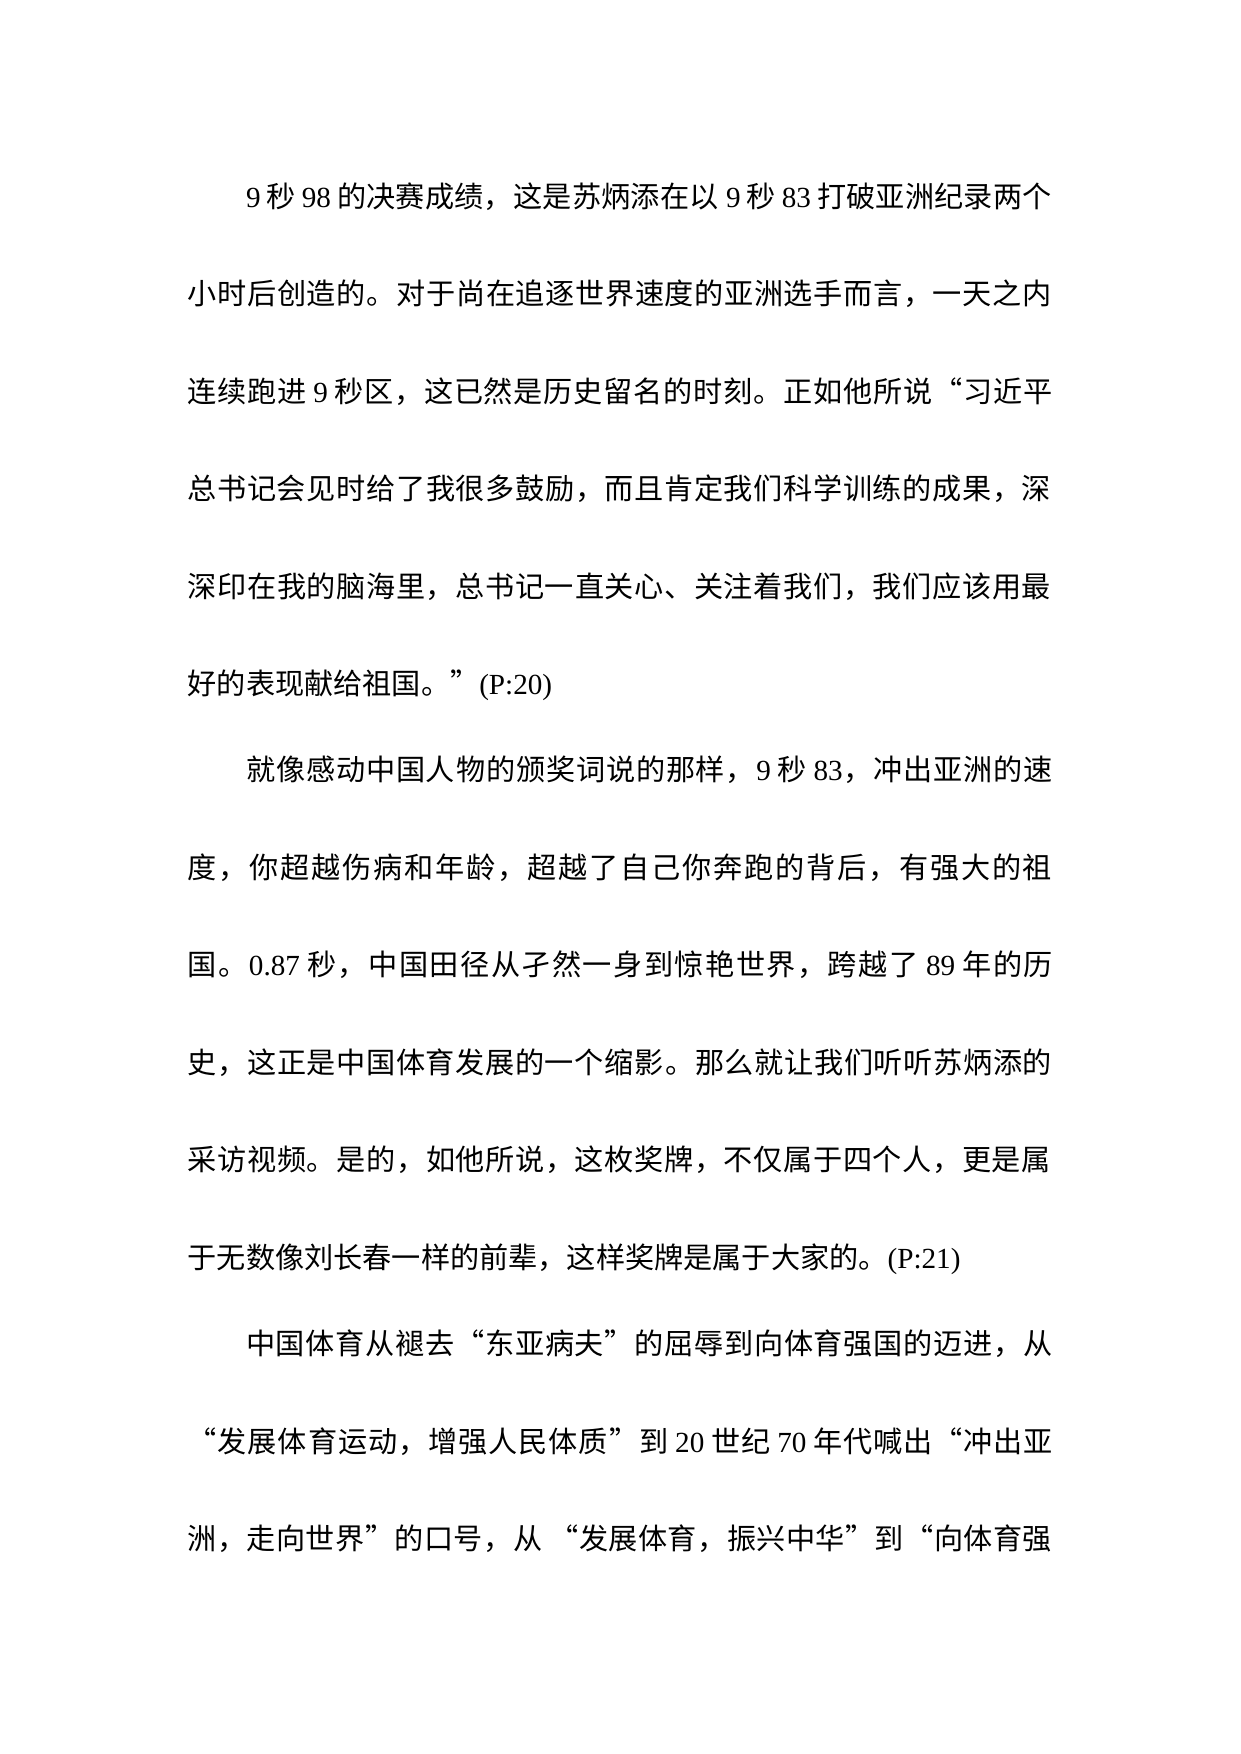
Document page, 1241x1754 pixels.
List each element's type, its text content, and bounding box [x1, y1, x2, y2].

text 9秒98的决赛成绩，这是苏炳添在以9秒83打破亚洲纪录两个小时后创造的。对于尚在追逐世界速度的亚洲选手而言，一天之内连续跑进9秒区，这已然是历史留名的时刻。正如他所说“习近平总书记会见时给了我很多鼓励，而且肯定我们科学训练的成果，深深印在我的脑海里，总书记一直关心、关注着我们，我们应该用最好的表现献给祖国。”(P:20) [187, 162, 1053, 714]
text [187, 1309, 1053, 1569]
text 就像感动中国人物的颁奖词说的那样，9秒83，冲出亚洲的速度，你超越伤病和年龄，超越了自己你奔跑的背后，有强大的祖国。0.87秒，中国田径从孑然一身到惊艳世界，跨越了89年的历史，这正是中国体育发展的一个缩影。那么就让我们听听苏炳添的采访视频。是的，如他所说，这枚奖牌，不仅属于四个人，更是属于无数像刘长春一样的前辈，这样奖牌是属于大家的。(P:21) [187, 736, 1053, 1288]
